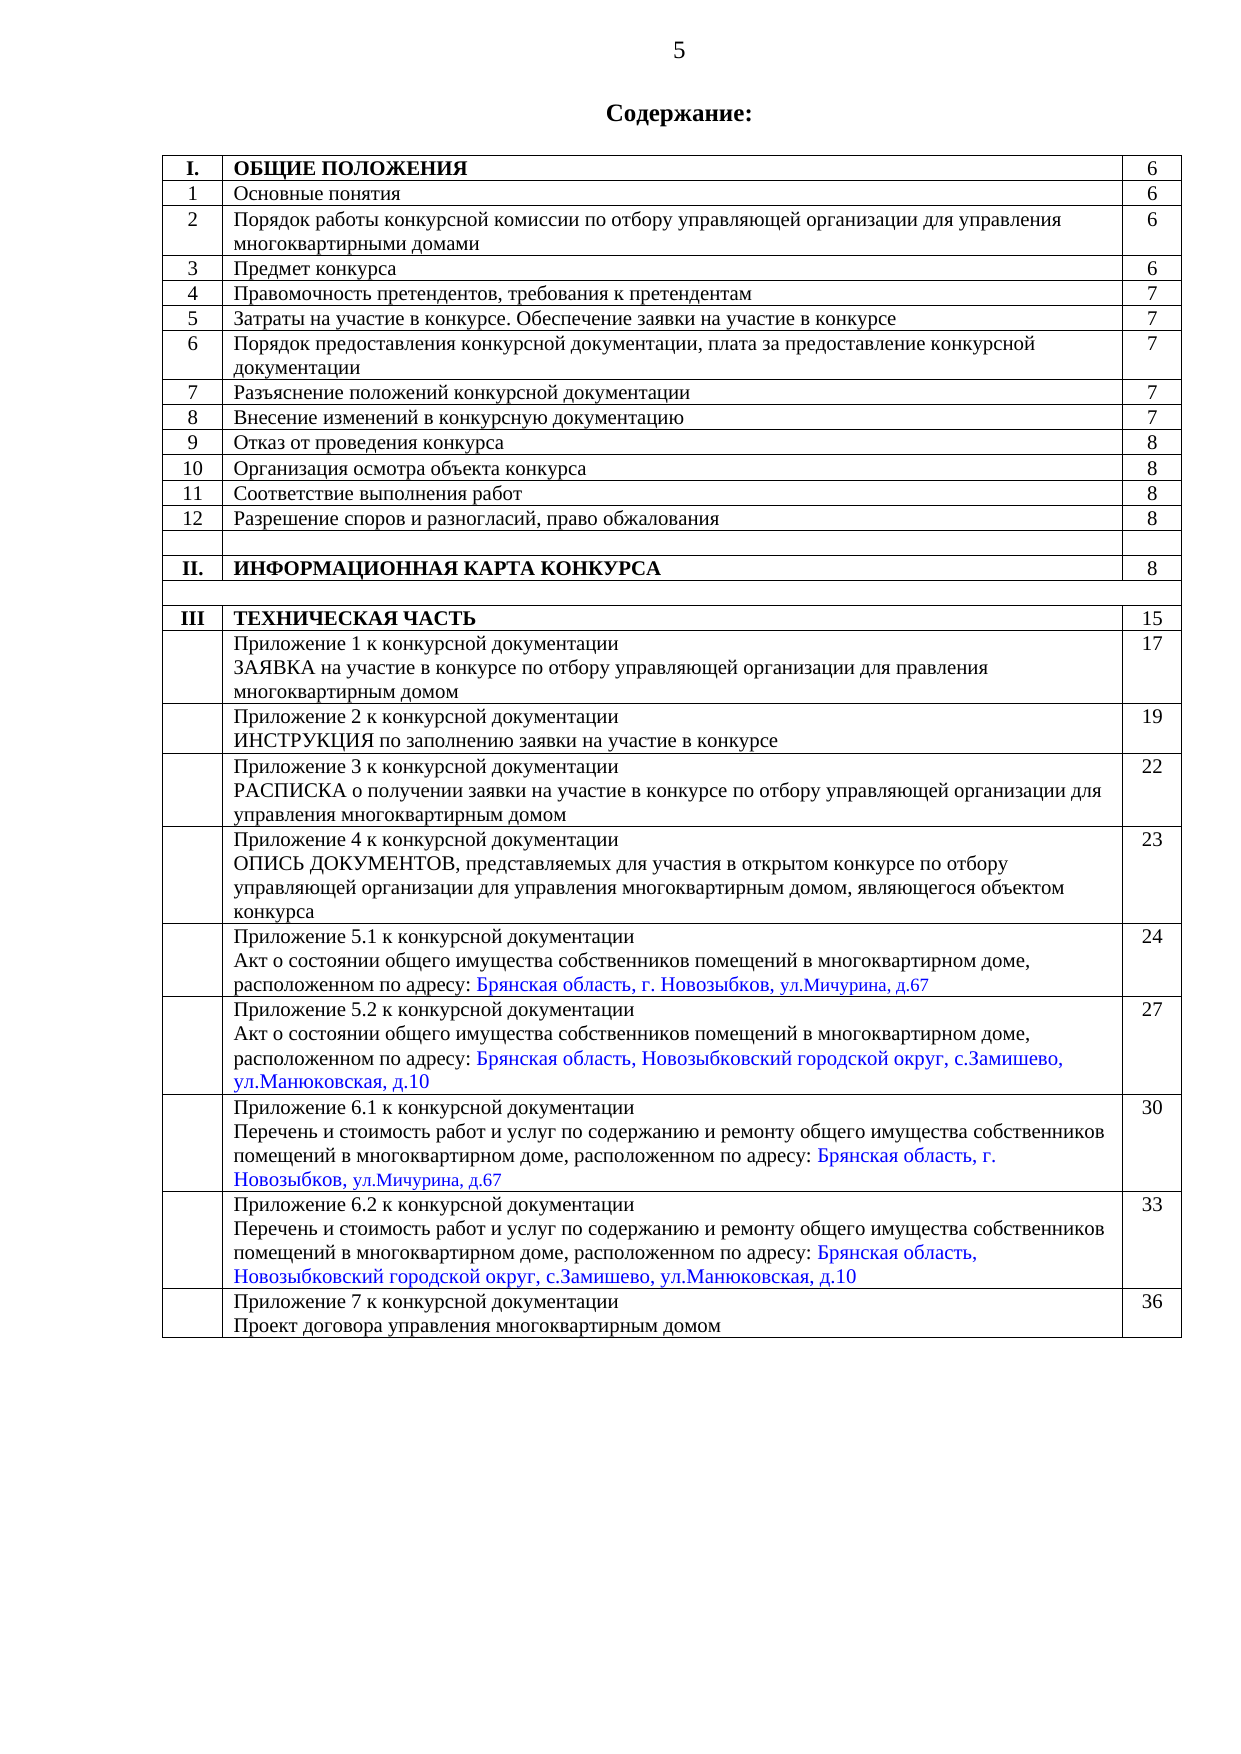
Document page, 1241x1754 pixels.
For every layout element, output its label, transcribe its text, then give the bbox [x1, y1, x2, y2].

table_cell 5 [163, 306, 222, 330]
table_cell 30 [1123, 1095, 1181, 1191]
table_cell [163, 1095, 222, 1191]
table_cell Внесение изменений в конкурсную документацию [223, 405, 1122, 429]
table_cell 6 [163, 331, 222, 379]
table_cell 8 [1123, 455, 1181, 479]
table_cell Приложение 6.2 к конкурсной документации Перечень и стоимость работ и услуг по содержанию и ремонту общего имущества собственников помещений в многоквартирном доме, расположенном по адресу: Брянская область, Новозыбковский городской округ, с.Замишево, ул.Манюковская, д.10 [223, 1192, 1122, 1288]
table_cell [223, 531, 1122, 555]
table_cell III [163, 606, 222, 630]
table_cell Разъяснение положений конкурсной документации [223, 380, 1122, 404]
table_cell [163, 704, 222, 752]
table_cell 4 [163, 281, 222, 305]
table_cell Разрешение споров и разногласий, право обжалования [223, 506, 1122, 530]
table_cell 17 [1123, 631, 1181, 703]
table_cell 2 [163, 206, 222, 254]
table_cell Порядок работы конкурсной комиссии по отбору управляющей организации для управления многоквартирными домами [223, 206, 1122, 254]
table_cell 15 [1123, 606, 1181, 630]
table_cell ИНФОРМАЦИОННАЯ КАРТА КОНКУРСА [223, 556, 1122, 580]
table_cell Предмет конкурса [223, 256, 1122, 280]
table_cell 8 [1123, 556, 1181, 580]
table_cell 7 [1123, 306, 1181, 330]
table_cell 7 [1123, 331, 1181, 379]
table_cell 8 [1123, 430, 1181, 454]
table_cell [1123, 531, 1181, 555]
table_cell 12 [163, 506, 222, 530]
table_cell Приложение 7 к конкурсной документации Проект договора управления многоквартирным домом [223, 1289, 1122, 1337]
table_cell Организация осмотра объекта конкурса [223, 455, 1122, 479]
table_cell 7 [1123, 281, 1181, 305]
table_cell Приложение 3 к конкурсной документации РАСПИСКА о получении заявки на участие в конкурсе по отбору управляющей организации для управления многоквартирным домом [223, 754, 1122, 826]
table_cell ТЕХНИЧЕСКАЯ ЧАСТЬ [223, 606, 1122, 630]
table_cell [163, 827, 222, 923]
table_cell 8 [163, 405, 222, 429]
table_cell Правомочность претендентов, требования к претендентам [223, 281, 1122, 305]
table_header 6 [1123, 156, 1181, 180]
table_cell Порядок предоставления конкурсной документации, плата за предоставление конкурсной документации [223, 331, 1122, 379]
table_cell Приложение 2 к конкурсной документации ИНСТРУКЦИЯ по заполнению заявки на участие в конкурсе [223, 704, 1122, 752]
table_cell 33 [1123, 1192, 1181, 1288]
table_header I. [163, 156, 222, 180]
table_cell Приложение 5.1 к конкурсной документации Акт о состоянии общего имущества собственников помещений в многоквартирном доме, расположенном по адресу: Брянская область, г. Новозыбков, ул.Мичурина, д.67 [223, 924, 1122, 996]
table_cell [163, 754, 222, 826]
table_cell 7 [1123, 380, 1181, 404]
table_header ОБЩИЕ ПОЛОЖЕНИЯ [223, 156, 1122, 180]
table_cell 6 [1123, 206, 1181, 254]
table_cell 6 [1123, 181, 1181, 205]
table_cell [163, 631, 222, 703]
table_cell 22 [1123, 754, 1181, 826]
table_cell 3 [163, 256, 222, 280]
table_cell 8 [1123, 506, 1181, 530]
table_cell [163, 581, 1181, 605]
table_cell [163, 997, 222, 1093]
table_cell 24 [1123, 924, 1181, 996]
table_cell 1 [163, 181, 222, 205]
table_cell 8 [1123, 481, 1181, 504]
table_cell 36 [1123, 1289, 1181, 1337]
table_cell 11 [163, 481, 222, 504]
table_cell Приложение 6.1 к конкурсной документации Перечень и стоимость работ и услуг по содержанию и ремонту общего имущества собственников помещений в многоквартирном доме, расположенном по адресу: Брянская область, г. Новозыбков, ул.Мичурина, д.67 [223, 1095, 1122, 1191]
table_cell Основные понятия [223, 181, 1122, 205]
table_cell Приложение 5.2 к конкурсной документации Акт о состоянии общего имущества собственников помещений в многоквартирном доме, расположенном по адресу: Брянская область, Новозыбковский городской округ, с.Замишево, ул.Манюковская, д.10 [223, 997, 1122, 1093]
table_cell [163, 1192, 222, 1288]
table_cell 7 [1123, 405, 1181, 429]
table_cell 6 [1123, 256, 1181, 280]
table_cell 10 [163, 455, 222, 479]
table_cell 19 [1123, 704, 1181, 752]
table_cell Приложение 4 к конкурсной документации ОПИСЬ ДОКУМЕНТОВ, представляемых для участия в открытом конкурсе по отбору управляющей организации для управления многоквартирным домом, являющегося объектом конкурса [223, 827, 1122, 923]
text Содержание: [177, 98, 1181, 126]
table_cell [163, 531, 222, 555]
table_cell Затраты на участие в конкурсе. Обеспечение заявки на участие в конкурсе [223, 306, 1122, 330]
table_cell 7 [163, 380, 222, 404]
table_cell Приложение 1 к конкурсной документации ЗАЯВКА на участие в конкурсе по отбору управляющей организации для правления многоквартирным домом [223, 631, 1122, 703]
table_cell Отказ от проведения конкурса [223, 430, 1122, 454]
table_cell II. [163, 556, 222, 580]
table_cell 9 [163, 430, 222, 454]
table_cell 23 [1123, 827, 1181, 923]
table_cell [163, 924, 222, 996]
table_cell Соответствие выполнения работ [223, 481, 1122, 504]
table_cell 27 [1123, 997, 1181, 1093]
table_cell [163, 1289, 222, 1337]
